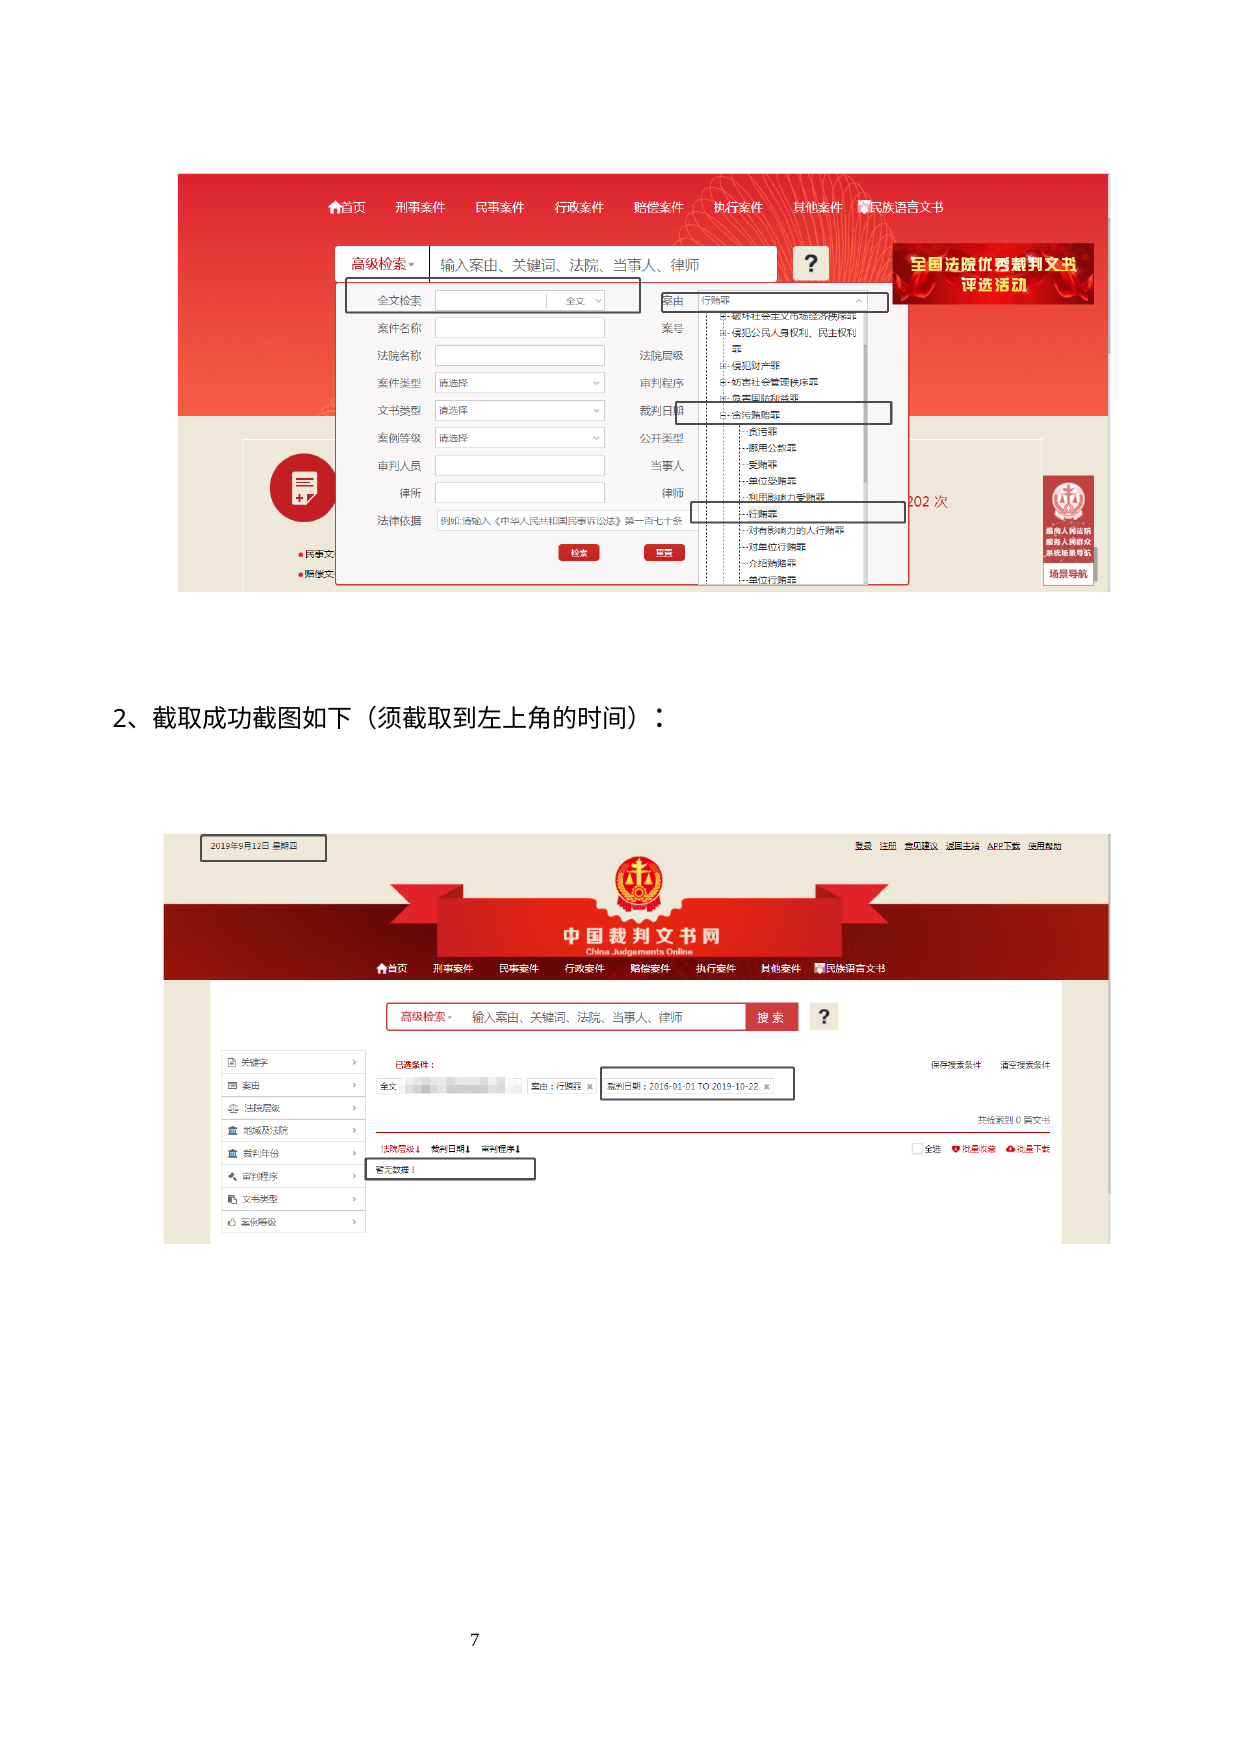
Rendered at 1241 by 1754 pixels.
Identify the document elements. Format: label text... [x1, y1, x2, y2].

picture [163, 834, 1111, 1244]
picture [177, 173, 1111, 592]
